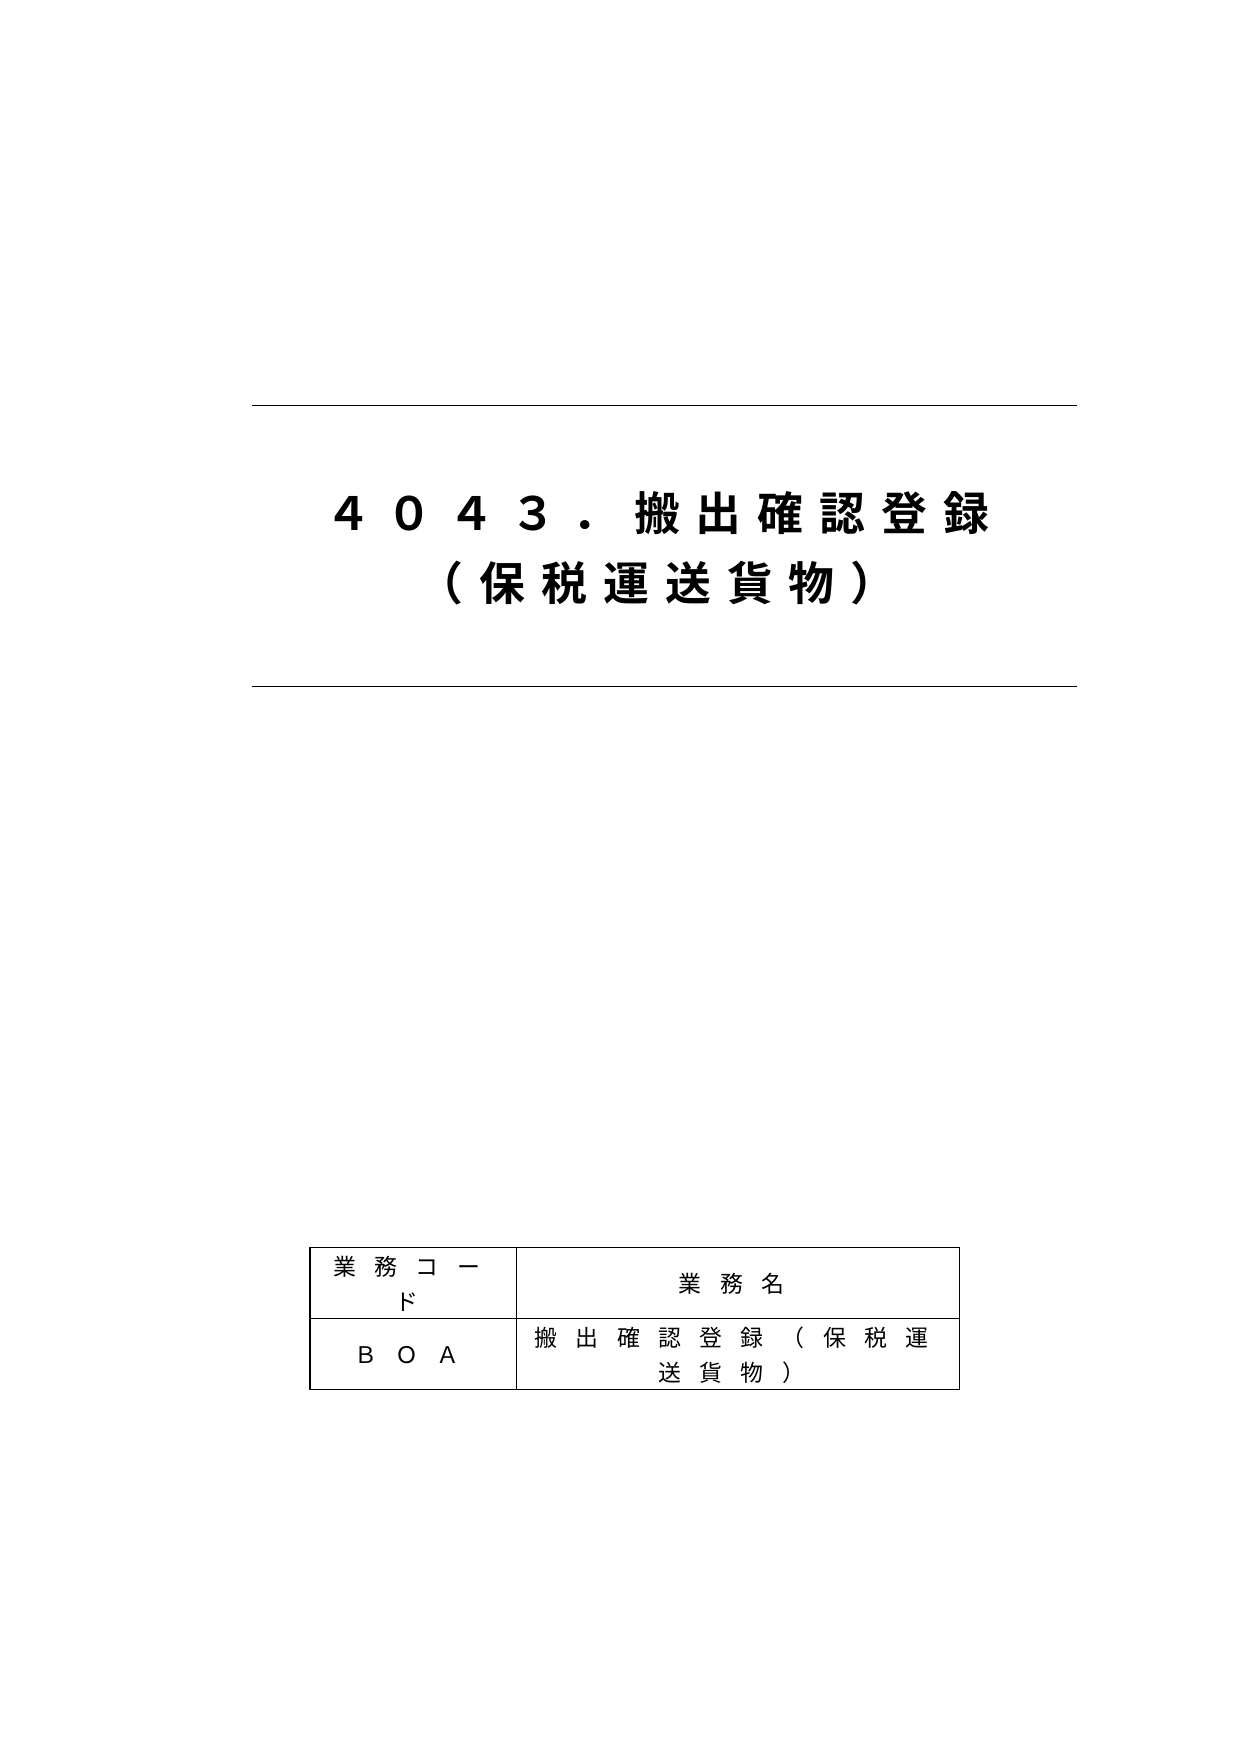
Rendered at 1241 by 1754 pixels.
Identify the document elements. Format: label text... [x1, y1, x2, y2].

table_cell ＢＯＡ [311, 1319, 516, 1389]
table_header ４０４３．搬出確認登録（保税運送貨物） [252, 406, 1077, 686]
table_cell 搬出確認登録（保税運送貨物） [517, 1319, 959, 1389]
table_header 業務名 [517, 1248, 959, 1318]
table_header 業務コード [311, 1248, 516, 1318]
